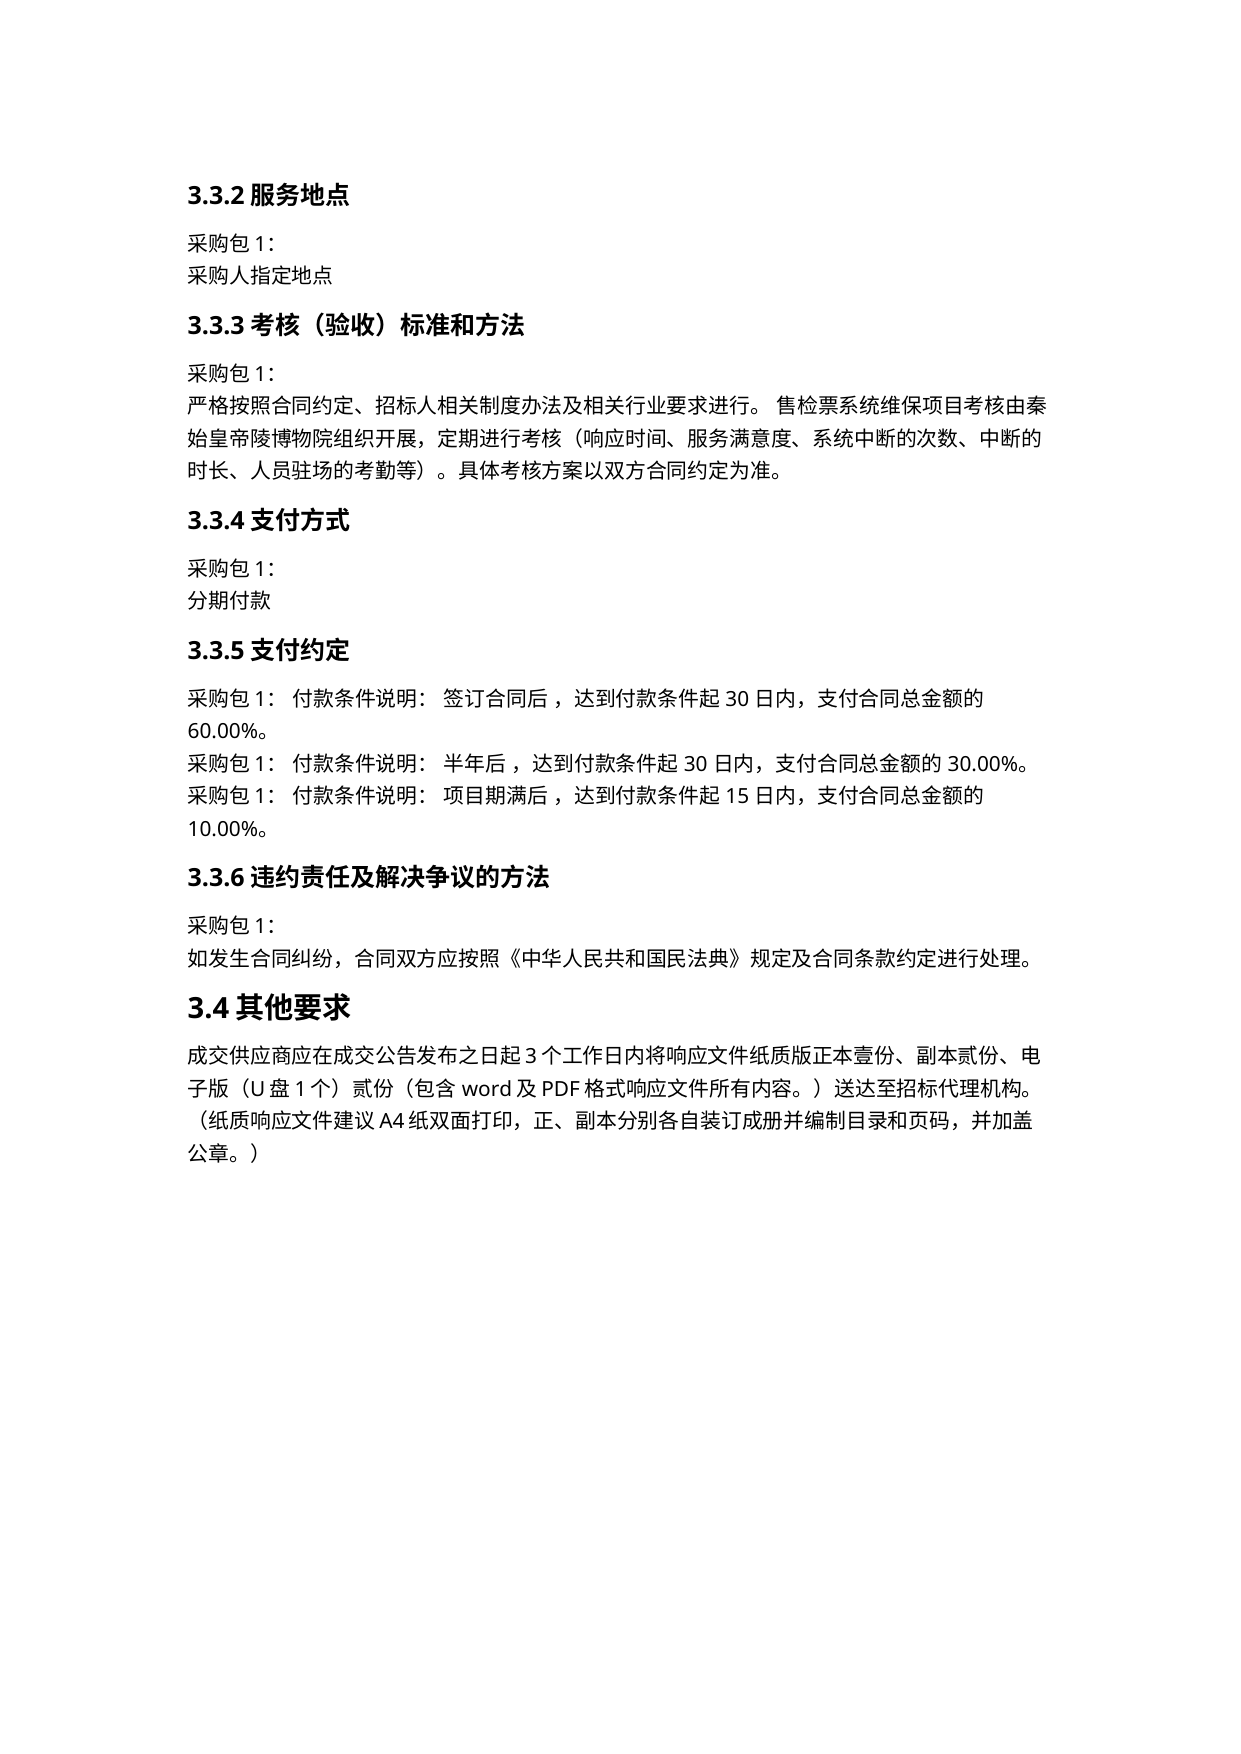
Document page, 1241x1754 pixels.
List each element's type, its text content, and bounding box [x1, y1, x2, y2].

text 采购包1： [187, 909, 1053, 942]
text 采购包1： 付款条件说明： 半年后 ，达到付款条件起 30 日内，支付合同总金额的 30.00%。 [187, 747, 1053, 779]
text 采购人指定地点 [187, 259, 1053, 292]
text 3.3.6违约责任及解决争议的方法 [187, 844, 1053, 909]
text 3.4其他要求 [187, 974, 1053, 1039]
text 采购包1： [187, 357, 1053, 389]
text 采购包1： [187, 227, 1053, 259]
text 3.3.5支付约定 [187, 617, 1053, 682]
text 采购包1： 付款条件说明： 项目期满后 ，达到付款条件起 15 日内，支付合同总金额的 10.00%。 [187, 779, 1053, 844]
text 3.3.3考核（验收）标准和方法 [187, 292, 1053, 357]
text 3.3.2服务地点 [187, 162, 1053, 227]
text 如发生合同纠纷，合同双方应按照《中华人民共和国民法典》规定及合同条款约定进行处理。 [187, 942, 1053, 974]
text 分期付款 [187, 584, 1053, 617]
text 采购包1： 付款条件说明： 签订合同后 ，达到付款条件起 30 日内，支付合同总金额的 60.00%。 [187, 682, 1053, 747]
text 成交供应商应在成交公告发布之日起3个工作日内将响应文件纸质版正本壹份、副本贰份、电子版（U盘1个）贰份（包含 word及PDF格式响应文件所有内容。）送达至招标代理机构。（纸质响应文件建议A4纸双面打印，正、副本分别各自装订成册并编制目录和页码，并加盖公章。） [187, 1039, 1053, 1169]
text 采购包1： [187, 552, 1053, 584]
text 3.3.4支付方式 [187, 487, 1053, 552]
text 严格按照合同约定、招标人相关制度办法及相关行业要求进行。 售检票系统维保项目考核由秦始皇帝陵博物院组织开展，定期进行考核（响应时间、服务满意度、系统中断的次数、中断的时长、人员驻场的考勤等）。具体考核方案以双方合同约定为准。 [187, 389, 1053, 487]
